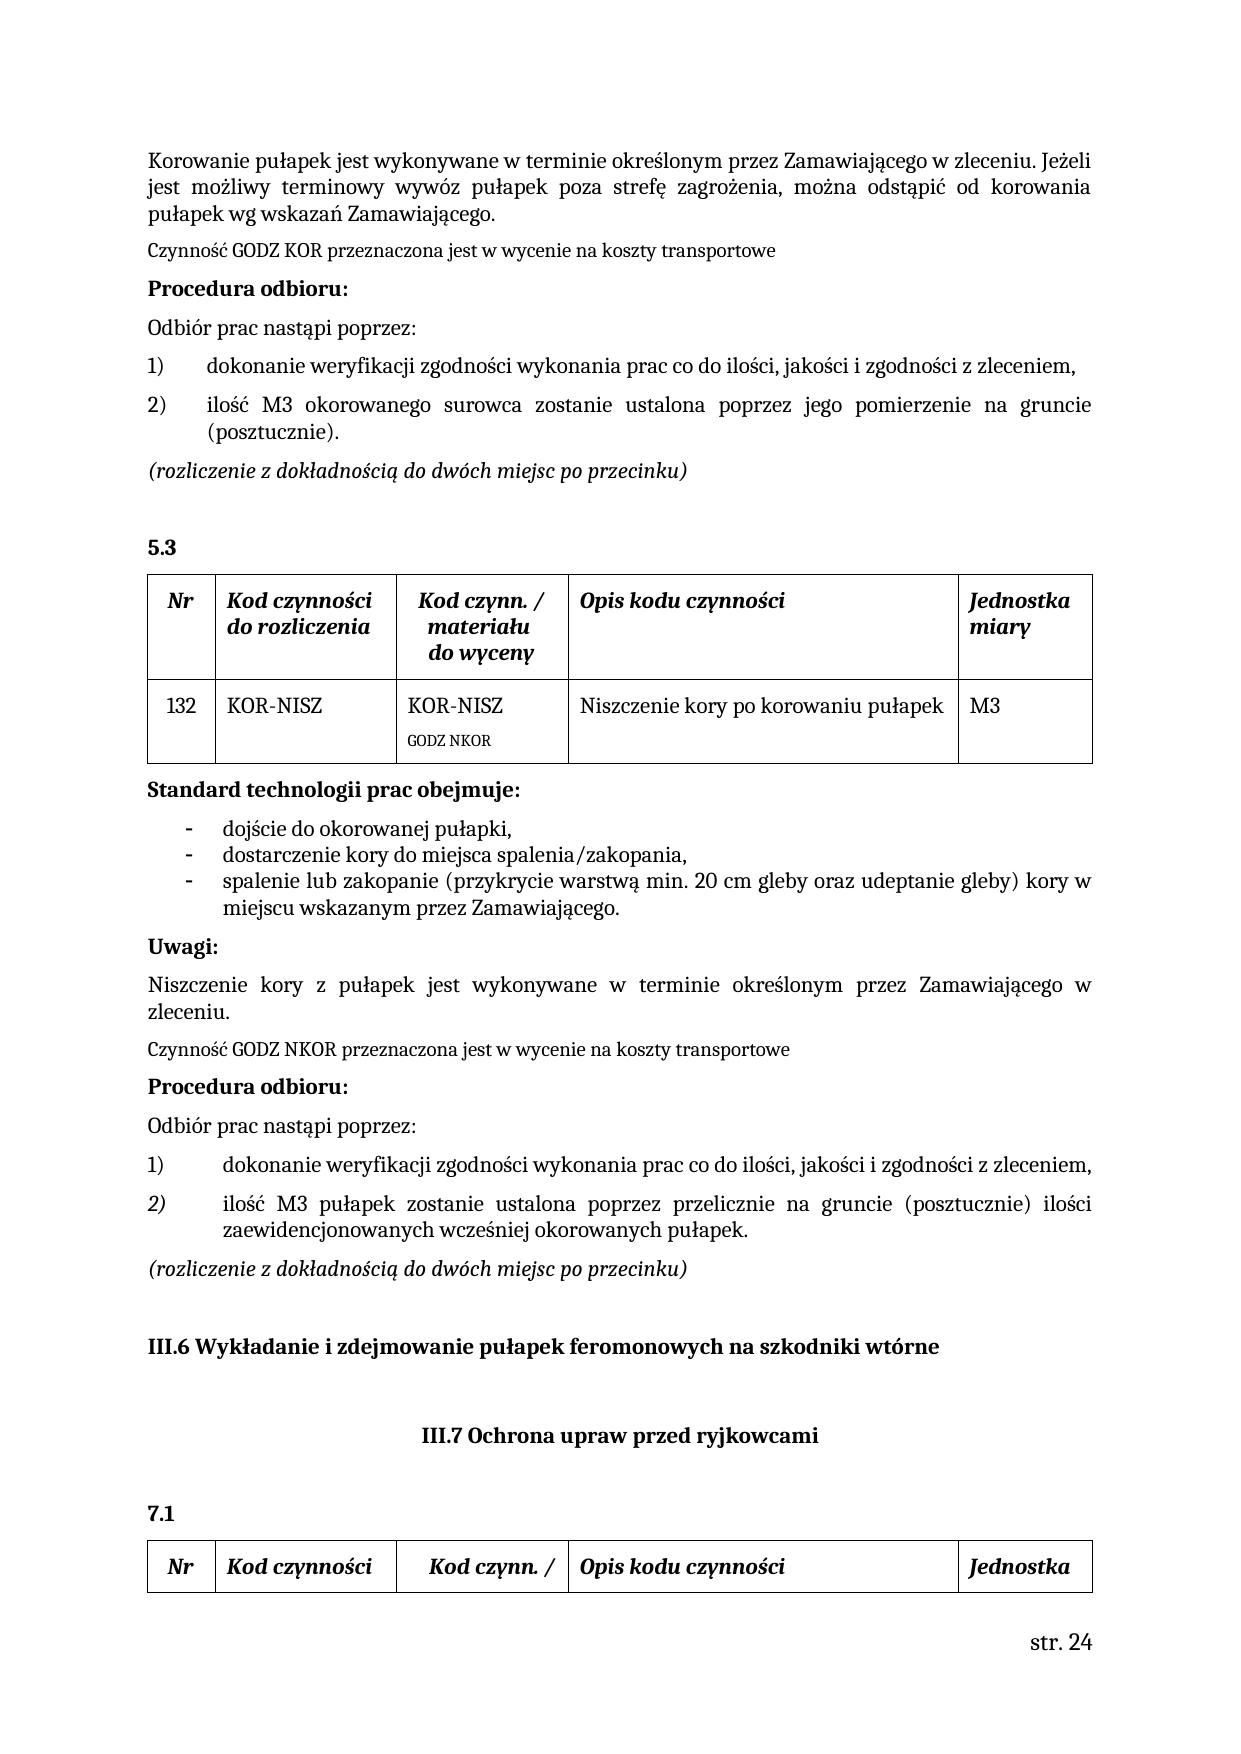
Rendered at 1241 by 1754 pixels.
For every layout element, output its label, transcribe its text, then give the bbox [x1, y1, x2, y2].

text (rozliczenie z dokładnością do dwóch miejsc po przecinku) [148, 1256, 1093, 1282]
list ilość M3 pułapek zostanie ustalona poprzez przelicznie na gruncie (posztucznie) ilości zaewidencjonowanych wcześniej okorowanych pułapek. [148, 1191, 1093, 1243]
list dokonanie weryfikacji zgodności wykonania prac co do ilości, jakości i zgodności z zleceniem, [148, 1152, 1093, 1178]
text III.6 Wykładanie i zdejmowanie pułapek feromonowych na szkodniki wtórne [148, 1333, 1093, 1360]
text Odbiór prac nastąpi poprzez: [148, 1113, 1093, 1139]
table_cell KOR-NISZ GODZ NKOR [397, 680, 568, 763]
list dojście do okorowanej pułapki, [185, 816, 1093, 842]
table_header Opis kodu czynności [569, 575, 958, 679]
text Uwagi: [148, 933, 1093, 960]
table_header Jednostka miary [959, 1541, 1092, 1592]
text (rozliczenie z dokładnością do dwóch miejsc po przecinku) [148, 457, 1093, 484]
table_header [397, 1541, 568, 1592]
text Czynność GODZ KOR przeznaczona jest w wycenie na koszty transportowe [148, 239, 1093, 263]
table_cell Niszczenie kory po korowaniu pułapek [569, 680, 958, 763]
table_header Opis kodu czynności [569, 1541, 958, 1592]
text Niszczenie kory z pułapek jest wykonywane w terminie określonym przez Zamawiającego w zleceniu. [148, 972, 1093, 1025]
table_cell 132 [148, 680, 215, 763]
text Korowanie pułapek jest wykonywane w terminie określonym przez Zamawiającego w zleceniu. Jeżeli jest możliwy terminowy wywóz pułapek poza strefę zagrożenia, można odstąpić od korowania pułapek wg wskazań Zamawiającego. [148, 148, 1093, 227]
text 5.3 [148, 535, 1093, 561]
text Procedura odbioru: [148, 276, 1093, 302]
text Procedura odbioru: [148, 1074, 1093, 1100]
text 7.1 [148, 1501, 1093, 1527]
list spalenie lub zakopanie (przykrycie warstwą min. 20 cm gleby oraz udeptanie gleby) kory w miejscu wskazanym przez Zamawiającego. [185, 868, 1093, 921]
list ilość M3 okorowanego surowca zostanie ustalona poprzez jego pomierzenie na gruncie (posztucznie). [148, 392, 1093, 445]
table_header Nr [148, 575, 215, 679]
table_cell M3 [959, 680, 1092, 763]
table_header Kod czynn. / materiału do wyceny [397, 575, 568, 679]
text Standard technologii prac obejmuje: [148, 777, 1093, 803]
text Odbiór prac nastąpi poprzez: [148, 314, 1093, 341]
list dostarczenie kory do miejsca spalenia/zakopania, [185, 842, 1093, 868]
table_header Jednostka miary [959, 575, 1092, 679]
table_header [216, 1541, 396, 1592]
table_header Nr [148, 1541, 215, 1592]
text III.7 Ochrona upraw przed ryjkowcami [148, 1423, 1093, 1450]
table_cell KOR-NISZ [216, 680, 396, 763]
list dokonanie weryfikacji zgodności wykonania prac co do ilości, jakości i zgodności z zleceniem, [148, 353, 1093, 380]
text Czynność GODZ NKOR przeznaczona jest w wycenie na koszty transportowe [148, 1037, 1093, 1061]
table_header Kod czynności do rozliczenia [216, 575, 396, 679]
